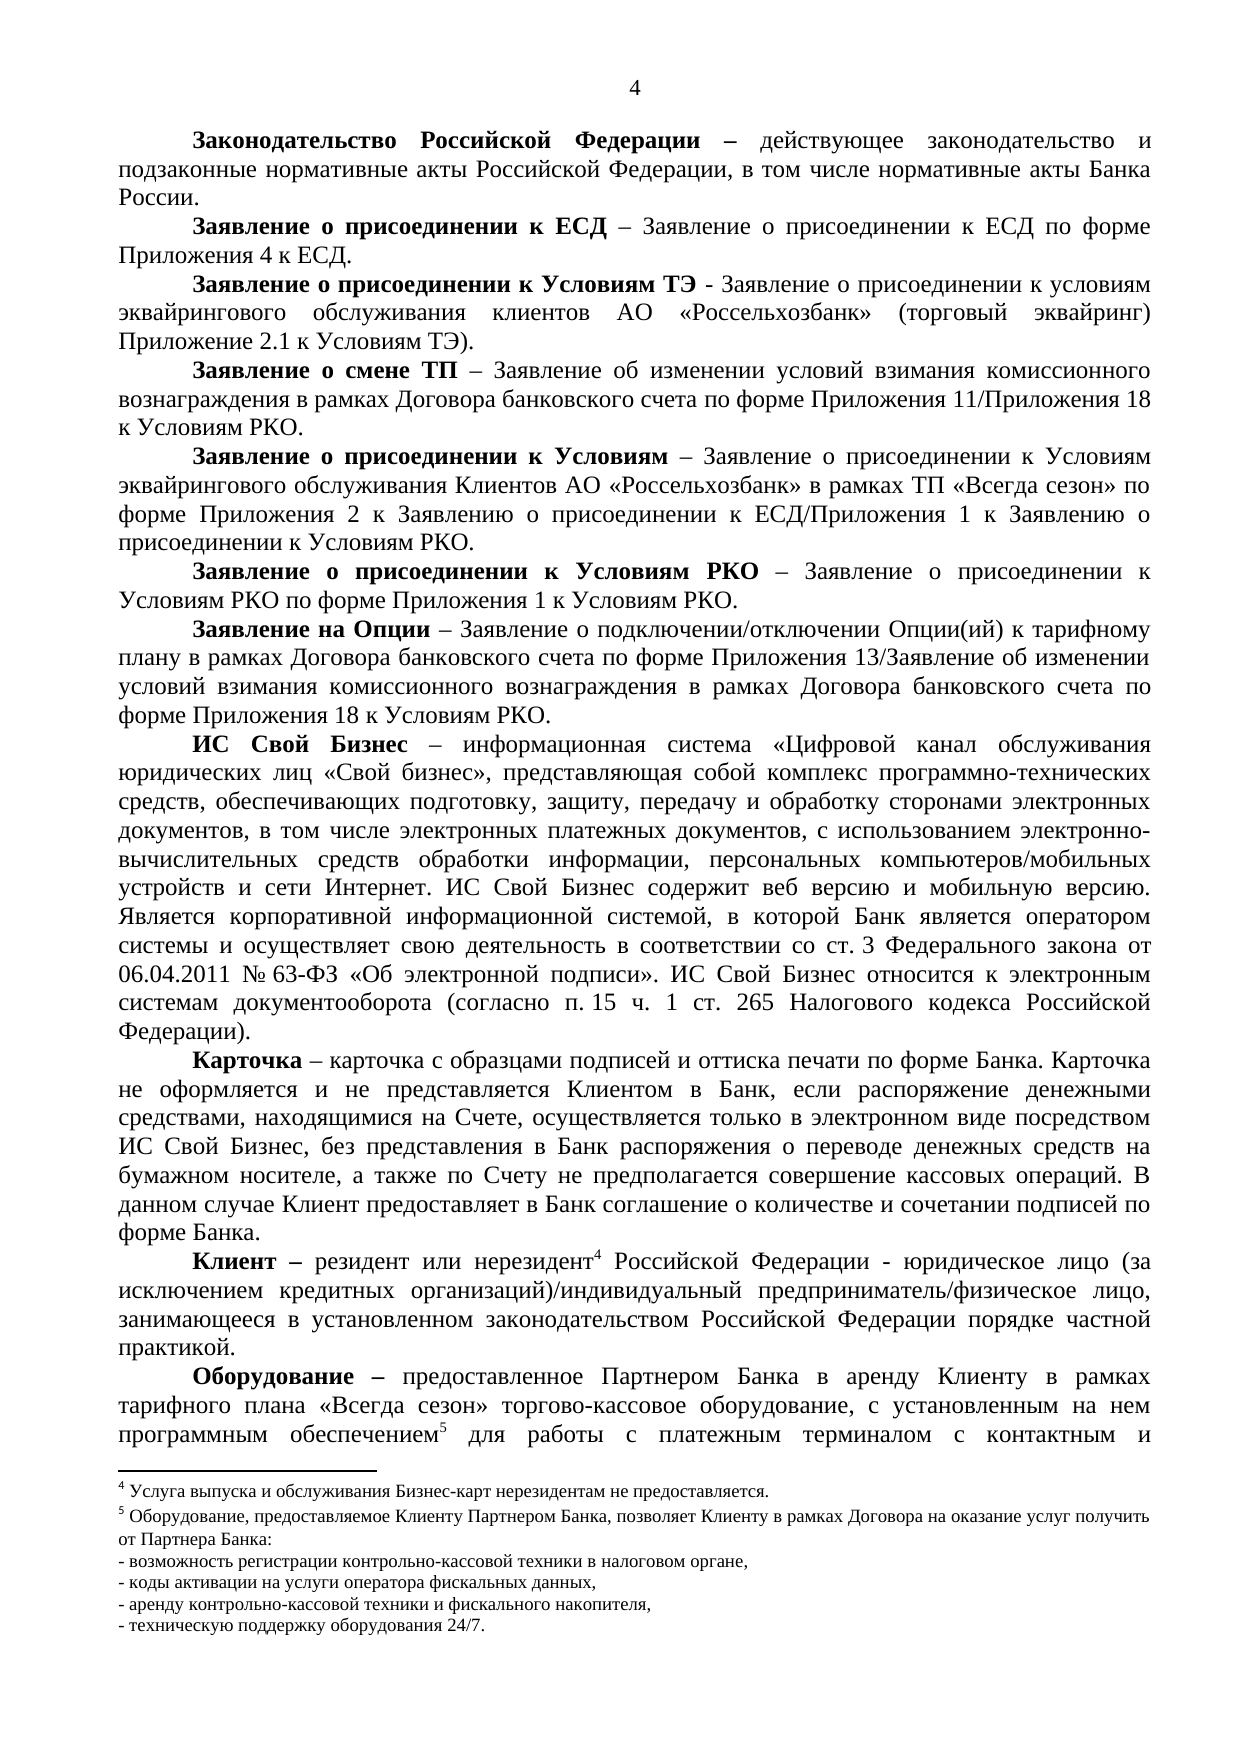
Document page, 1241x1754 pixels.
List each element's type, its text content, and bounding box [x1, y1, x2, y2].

text Заявление о присоединении к Условиям – Заявление о присоединении к Условиям эквайрингового обслуживания Клиентов АО «Россельхозбанк» в рамках ТП «Всегда сезон» по форме Приложения 2 к Заявлению о присоединении к ЕСД/Приложения 1 к Заявлению о присоединении к Условиям РКО. [118, 441, 1152, 556]
text Заявление о смене ТП – Заявление об изменении условий взимания комиссионного вознаграждения в рамках Договора банковского счета по форме Приложения 11/Приложения 18 к Условиям РКО. [118, 355, 1152, 441]
text Заявление о присоединении к Условиям РКО – Заявление о присоединении к Условиям РКО по форме Приложения 1 к Условиям РКО. [118, 556, 1152, 614]
text Карточка – карточка с образцами подписей и оттиска печати по форме Банка. Карточка не оформляется и не представляется Клиентом в Банк, если распоряжение денежными средствами, находящимися на Счете, осуществляется только в электронном виде посредством ИС Свой Бизнес, без представления в Банк распоряжения о переводе денежных средств на бумажном носителе, а также по Счету не предполагается совершение кассовых операций. В данном случае Клиент предоставляет в Банк соглашение о количестве и сочетании подписей по форме Банка. [118, 1045, 1152, 1246]
text Заявление на Опции – Заявление о подключении/отключении Опции(ий) к тарифному плану в рамках Договора банковского счета по форме Приложения 13/Заявление об изменении условий взимания комиссионного вознаграждения в рамках Договора банковского счета по форме Приложения 18 к Условиям РКО. [118, 614, 1152, 729]
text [118, 1361, 1152, 1447]
text Клиент – резидент или нерезидент Российской Федерации - юридическое лицо (за исключением кредитных организаций)/индивидуальный предприниматель/физическое лицо, занимающееся в установленном законодательством Российской Федерации порядке частной практикой. [118, 1246, 1152, 1361]
text ИС Свой Бизнес – информационная система «Цифровой канал обслуживания юридических лиц «Свой бизнес», представляющая собой комплекс программно-технических средств, обеспечивающих подготовку, защиту, передачу и обработку сторонами электронных документов, в том числе электронных платежных документов, с использованием электронно-вычислительных средств обработки информации, персональных компьютеров/мобильных устройств и сети Интернет. ИС Свой Бизнес содержит веб версию и мобильную версию. Является корпоративной информационной системой, в которой Банк является оператором системы и осуществляет свою деятельность в соответствии со ст. 3 Федерального закона от 06.04.2011 № 63-ФЗ «Об электронной подписи». ИС Свой Бизнес относится к электронным системам документооборота (согласно п. 15 ч. 1 ст. 265 Налогового кодекса Российской Федерации). [118, 729, 1152, 1045]
text Законодательство Российской Федерации – действующее законодательство и подзаконные нормативные акты Российской Федерации, в том числе нормативные акты Банка России. [118, 125, 1152, 211]
text Заявление о присоединении к ЕСД – Заявление о присоединении к ЕСД по форме Приложения 4 к ЕСД. [118, 211, 1152, 269]
text Заявление о присоединении к Условиям ТЭ - Заявление о присоединении к условиям эквайрингового обслуживания клиентов АО «Россельхозбанк» (торговый эквайринг) Приложение 2.1 к Условиям ТЭ). [118, 269, 1152, 355]
